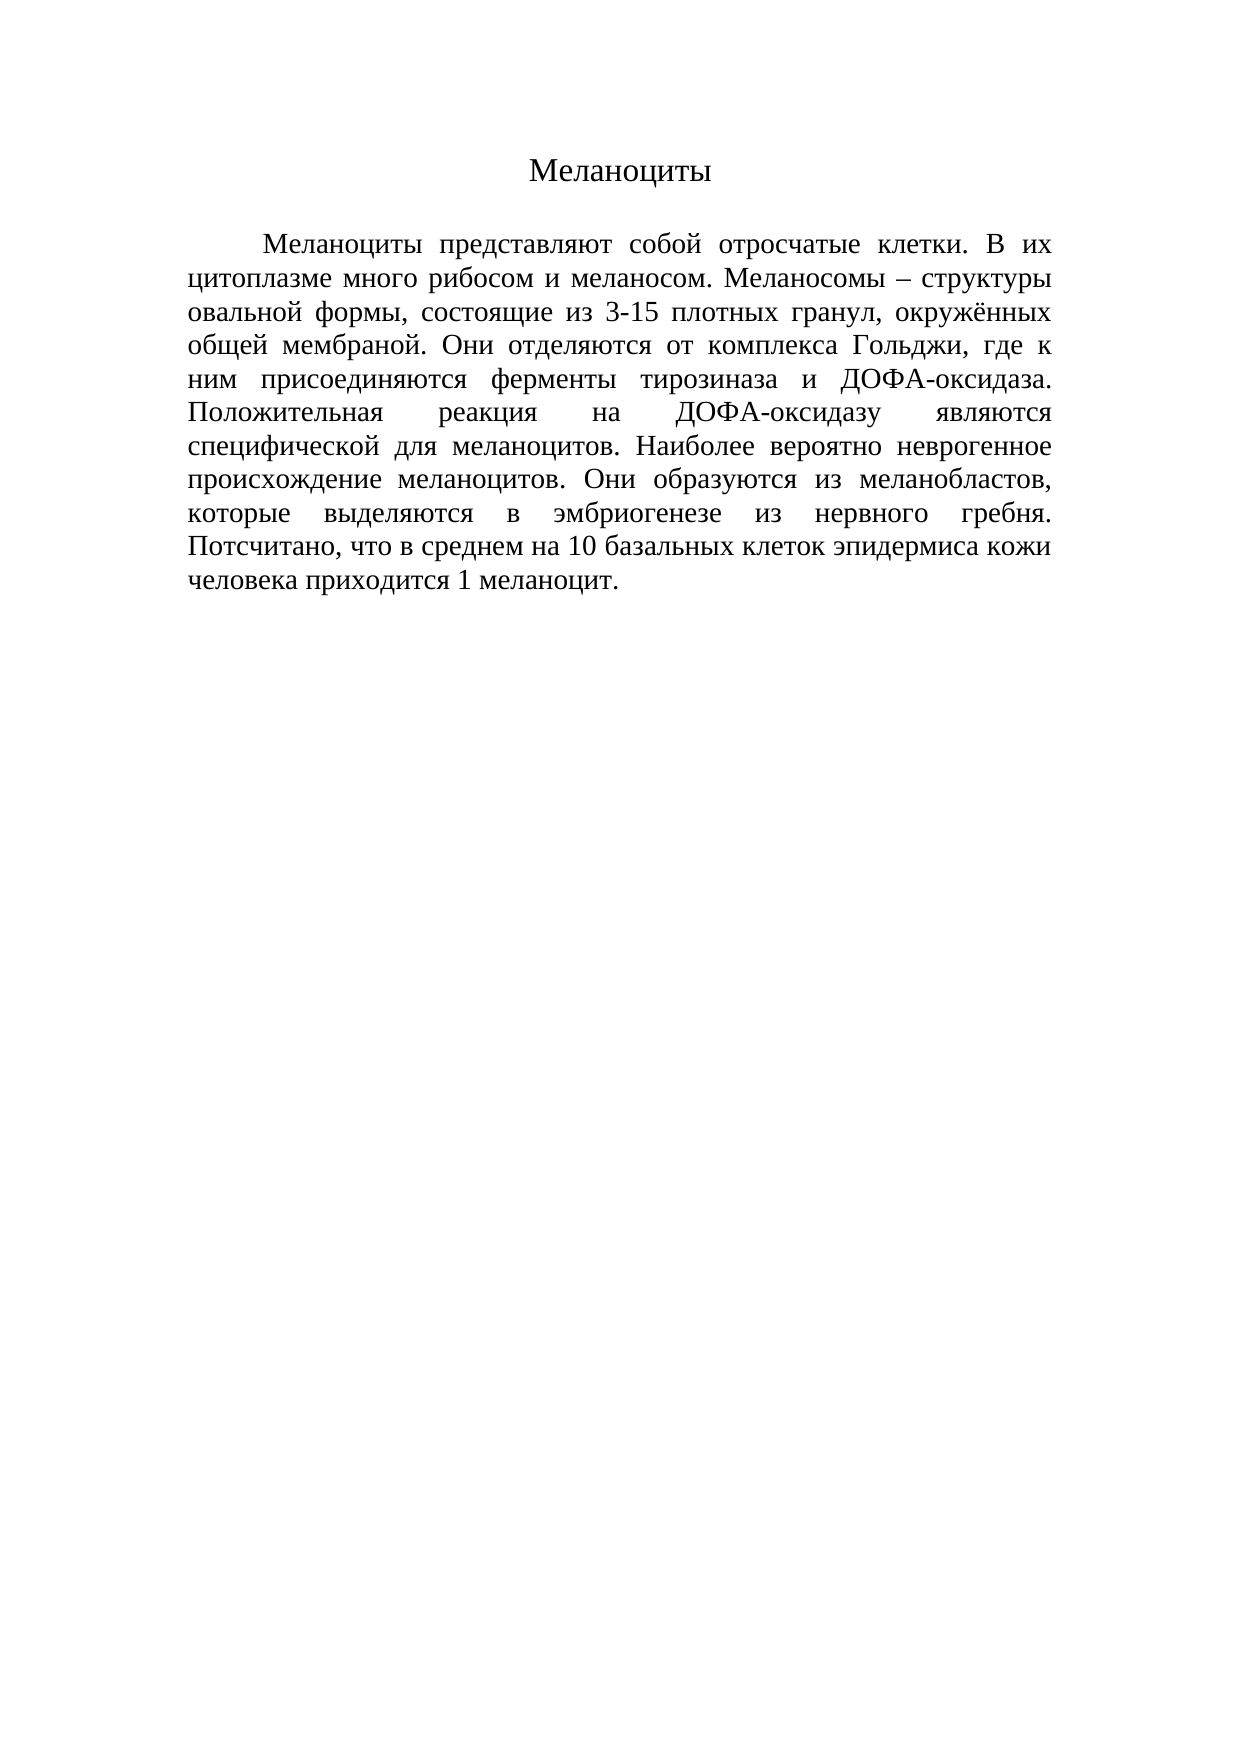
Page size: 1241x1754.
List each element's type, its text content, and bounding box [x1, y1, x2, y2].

text Меланоциты представляют собой отросчатые клетки. В их цитоплазме много рибосом и меланосом. Меланосомы – структуры овальной формы, состоящие из 3-15 плотных гранул, окружённых общей мембраной. Они отделяются от комплекса Гольджи, где к ним присоединяются ферменты тирозиназа и ДОФА-оксидаза. Положительная реакция на ДОФА-оксидазу являются специфической для меланоцитов. Наиболее вероятно неврогенное происхождение меланоцитов. Они образуются из меланобластов, которые выделяются в эмбриогенезе из нервного гребня. Потсчитано, что в среднем на 10 базальных клеток эпидермиса кожи человека приходится 1 меланоцит. [187, 227, 1053, 596]
subtitle Меланоциты [187, 150, 1053, 188]
